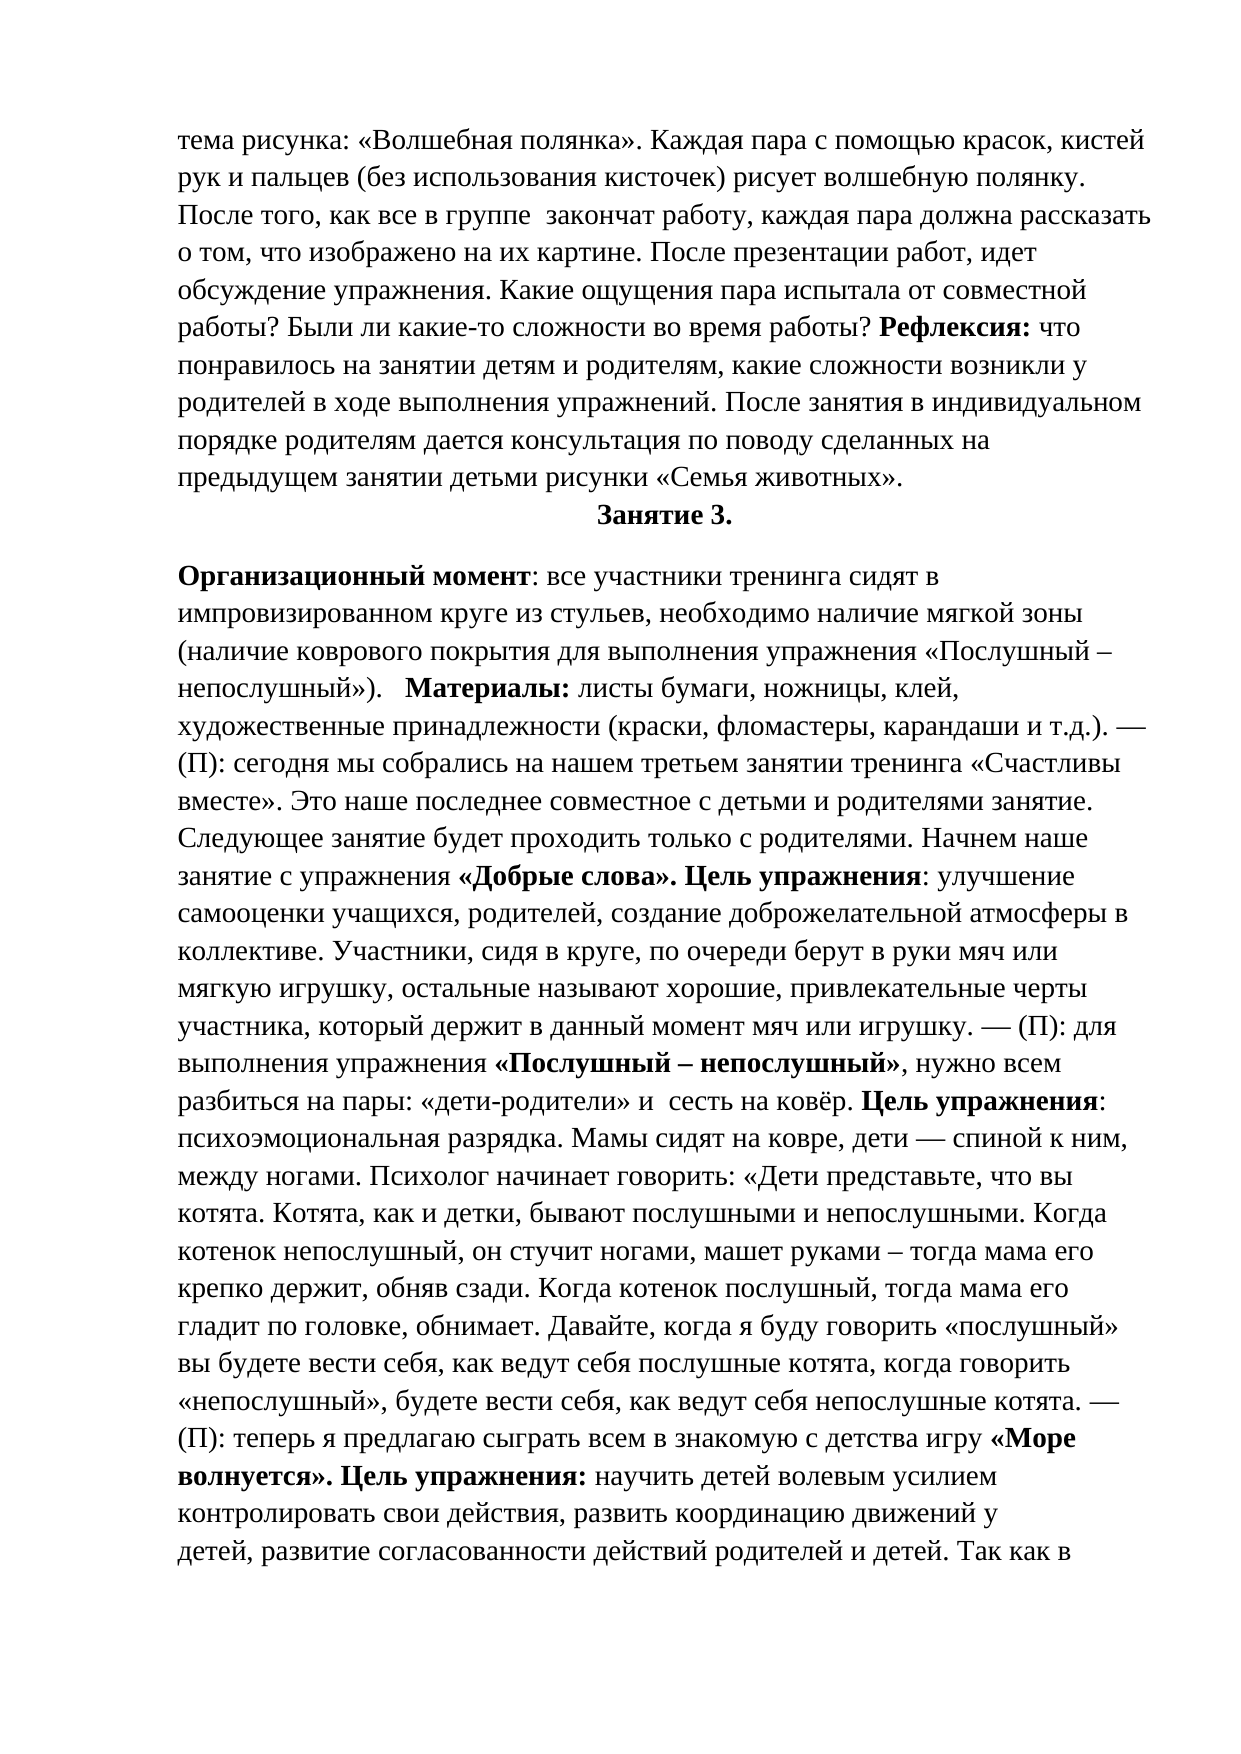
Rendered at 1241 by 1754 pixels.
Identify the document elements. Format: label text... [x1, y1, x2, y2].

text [177, 118, 1152, 493]
text Занятие 3. [177, 493, 1152, 531]
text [177, 554, 1152, 1567]
